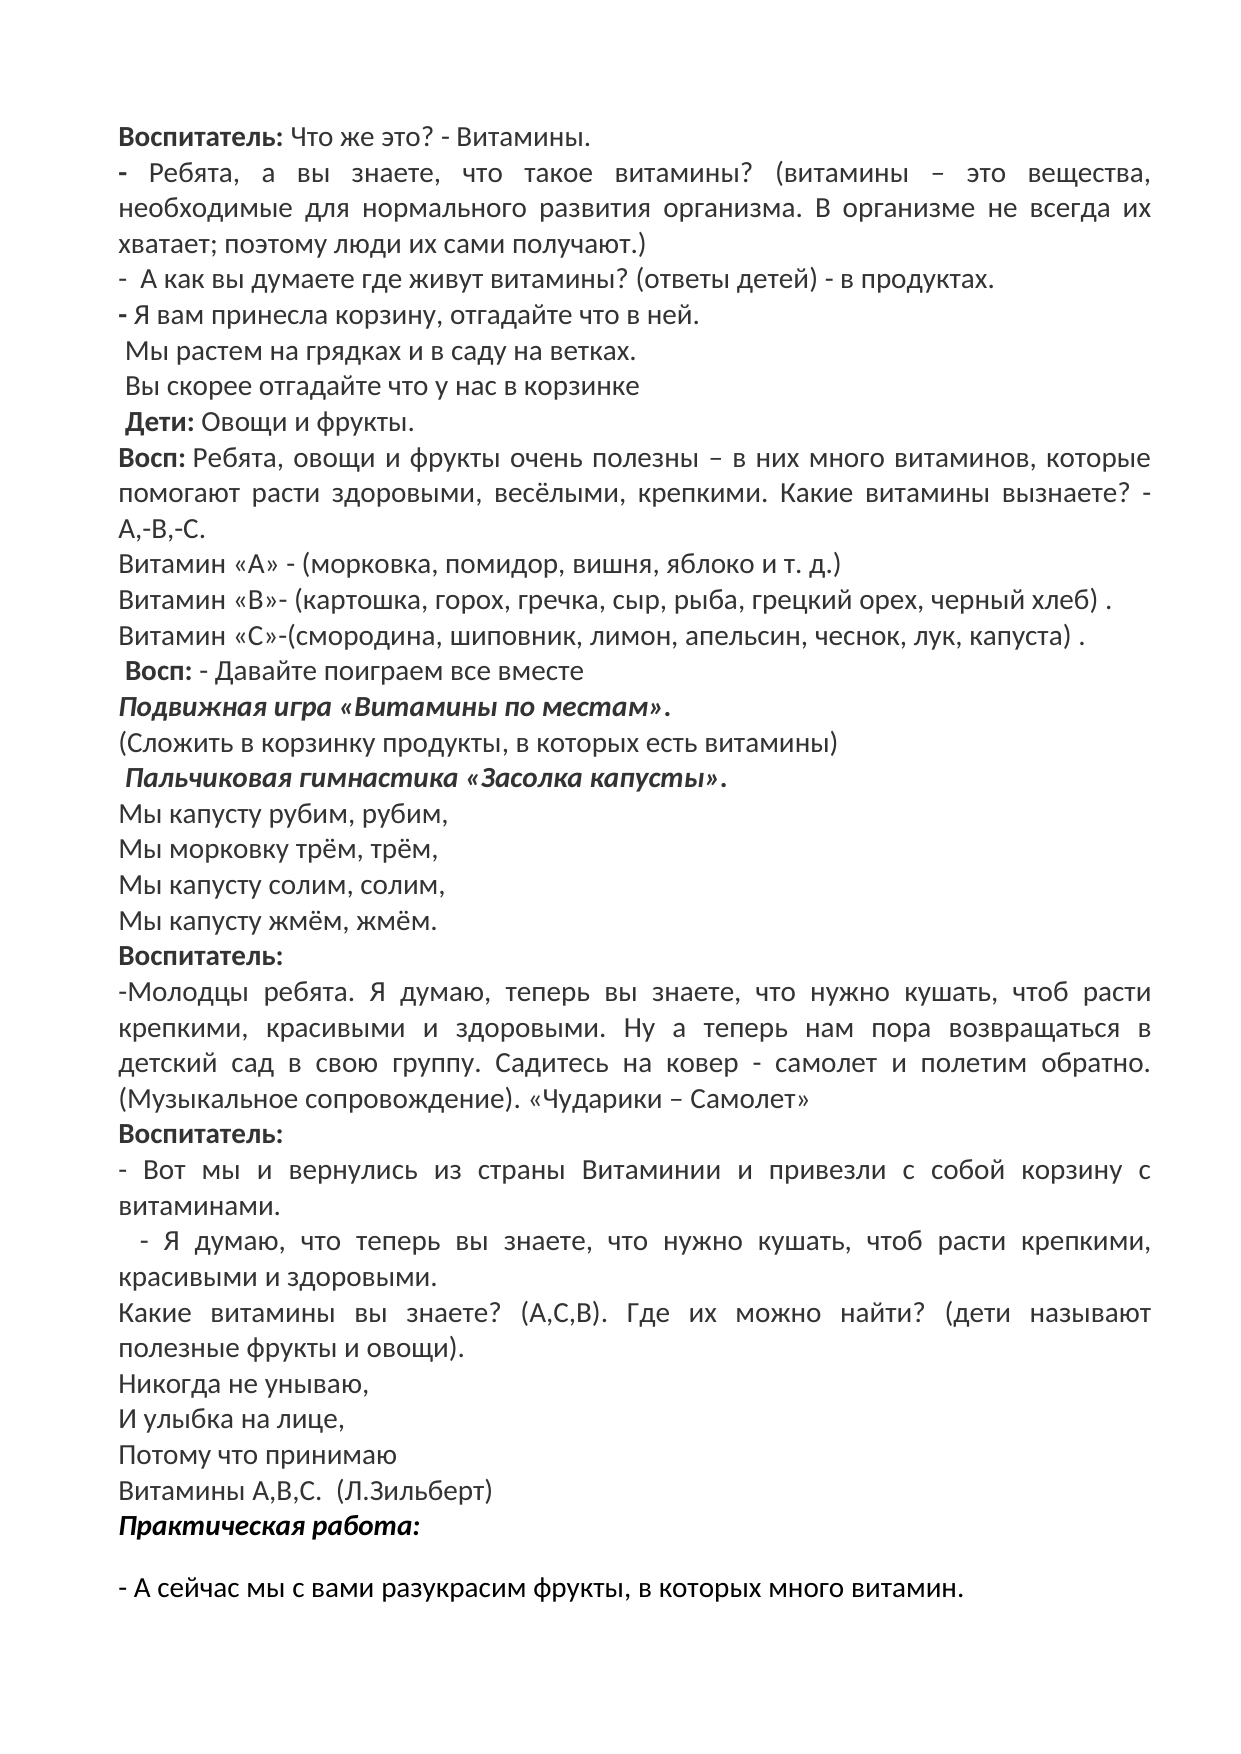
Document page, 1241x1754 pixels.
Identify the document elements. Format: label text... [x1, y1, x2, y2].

text Витамин «С»-(смородина, шиповник, лимон, апельсин, чеснок, лук, капуста) . [118, 617, 1152, 652]
text Восп: Ребята, овощи и фрукты очень полезны – в них много витаминов, которые помогают расти здоровыми, весёлыми, крепкими. Какие витамины вызнаете? - А,-В,-С. [118, 439, 1152, 546]
text Витамин «А» - (морковка, помидор, вишня, яблоко и т. д.) [118, 546, 1152, 581]
text Мы морковку трём, трём, [118, 831, 1152, 866]
text - А сейчас мы с вами разукрасим фрукты, в которых много витамин. [118, 1569, 1152, 1605]
text (Сложить в корзинку продукты, в которых есть витамины) [118, 724, 1152, 759]
text - Ребята, а вы знаете, что такое витамины? (витамины – это вещества, необходимые для нормального развития организма. В организме не всегда их хватает; поэтому люди их сами получают.) [118, 154, 1152, 261]
text Какие витамины вы знаете? (А,С,В). Где их можно найти? (дети называют полезные фрукты и овощи). [118, 1294, 1152, 1365]
text - Я думаю, что теперь вы знаете, что нужно кушать, чтоб расти крепкими, красивыми и здоровыми. [118, 1222, 1152, 1294]
text Воспитатель: Что же это? - Витамины. [118, 118, 1152, 154]
text Практическая работа: [118, 1507, 1152, 1543]
text Никогда не унываю, [118, 1365, 1152, 1401]
text И улыбка на лице, [118, 1401, 1152, 1436]
text Потому что принимаю [118, 1436, 1152, 1472]
text Дети: Овощи и фрукты. [118, 403, 1152, 439]
text - Вот мы и вернулись из страны Витаминии и привезли с собой корзину с витаминами. [118, 1151, 1152, 1222]
text Пальчиковая гимнастика «Засолка капусты». [118, 759, 1152, 795]
text - А как вы думаете где живут витамины? (ответы детей) - в продуктах. [118, 261, 1152, 296]
text Витамины А,В,С. (Л.Зильберт) [118, 1472, 1152, 1507]
text Витамин «В»- (картошка, горох, гречка, сыр, рыба, грецкий орех, черный хлеб) . [118, 581, 1152, 617]
text Вы скорее отгадайте что у нас в корзинке [118, 367, 1152, 403]
text Мы капусту солим, солим, [118, 866, 1152, 902]
text -Молодцы ребята. Я думаю, теперь вы знаете, что нужно кушать, чтоб расти крепкими, красивыми и здоровыми. Ну а теперь нам пора возвращаться в детский сад в свою группу. Садитесь на ковер - самолет и полетим обратно. (Музыкальное сопровождение). «Чударики – Самолет» [118, 973, 1152, 1116]
text Мы растем на грядках и в саду на ветках. [118, 332, 1152, 367]
text Мы капусту жмём, жмём. [118, 902, 1152, 937]
text Воспитатель: [118, 937, 1152, 973]
text Мы капусту рубим, рубим, [118, 795, 1152, 831]
text Подвижная игра «Витамины по местам». [118, 688, 1152, 724]
text - Я вам принесла корзину, отгадайте что в ней. [118, 296, 1152, 332]
text Восп: - Давайте поиграем все вместе [118, 652, 1152, 688]
text Воспитатель: [118, 1116, 1152, 1151]
